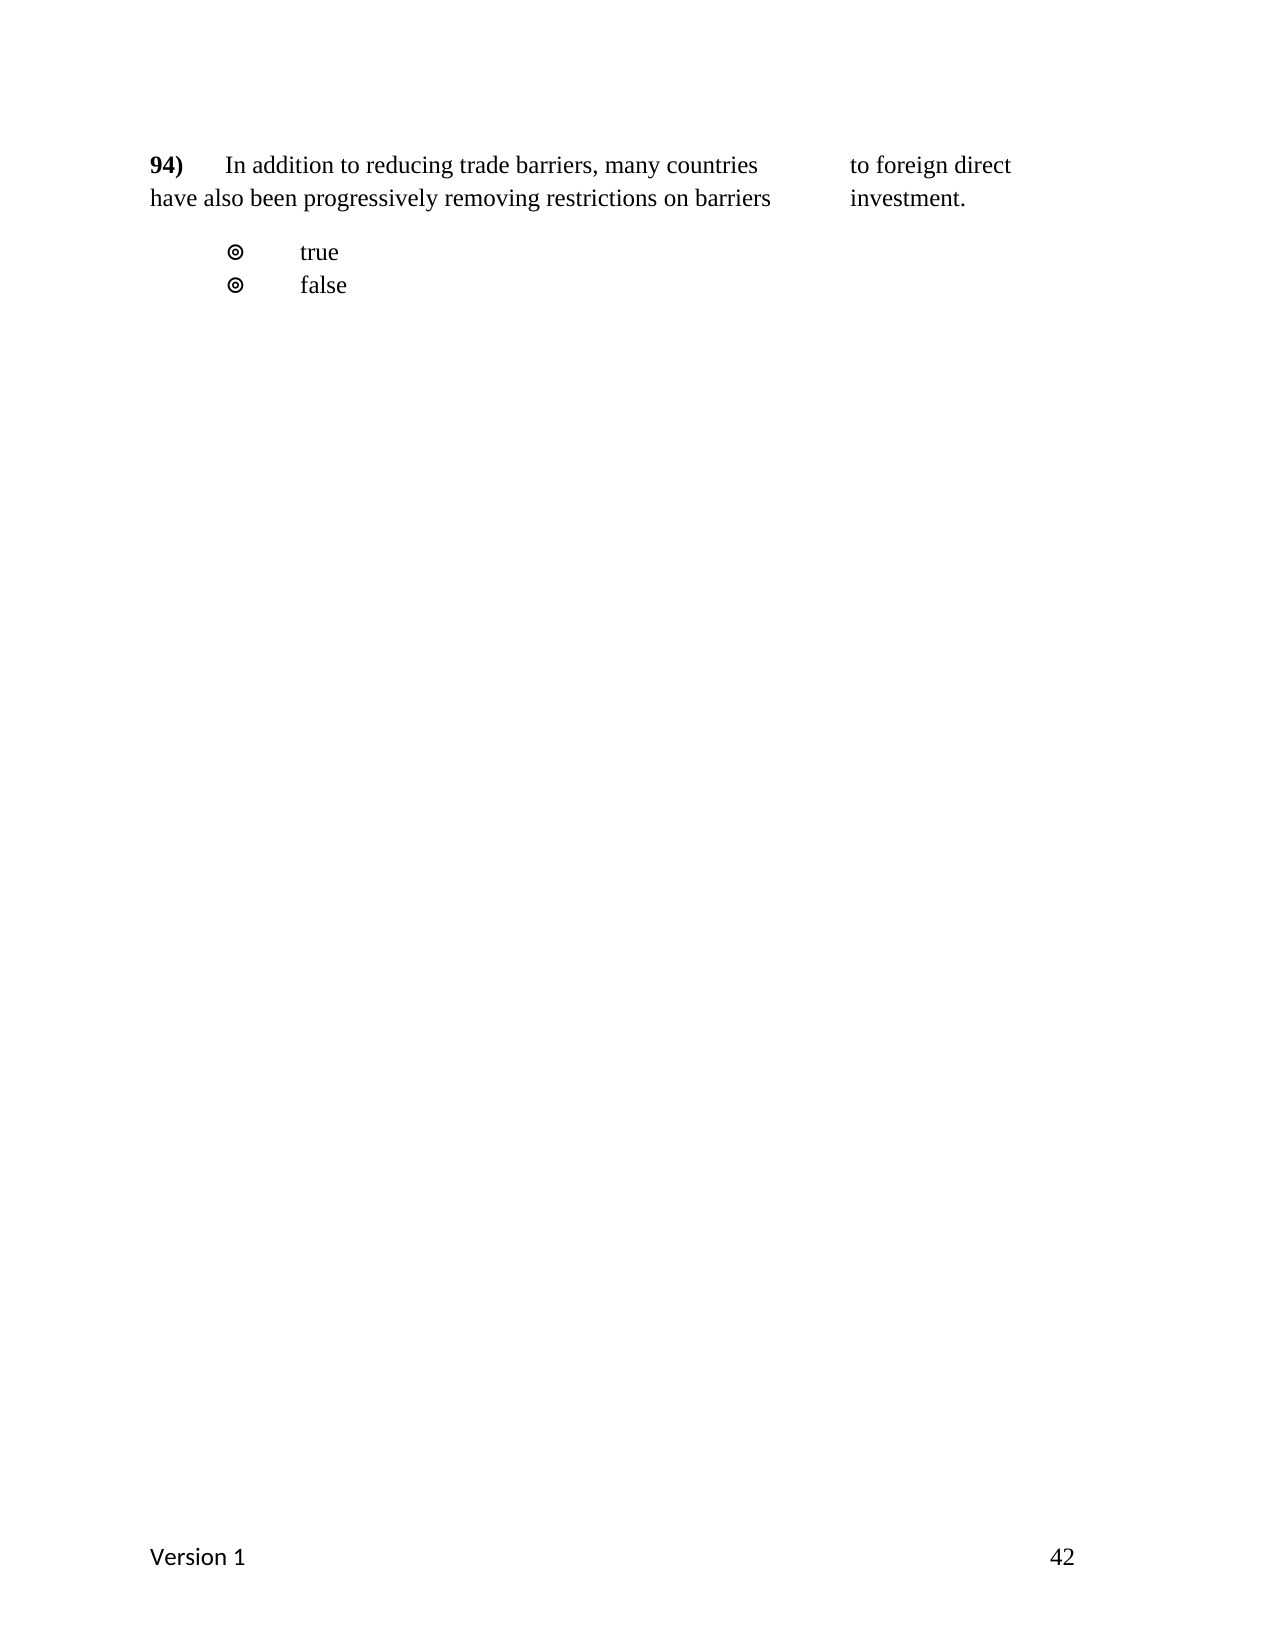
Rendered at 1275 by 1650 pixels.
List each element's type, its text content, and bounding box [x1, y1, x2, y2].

text 94) In addition to reducing trade barriers, many countries have also been progressively removing restrictions on barriers to foreign direct investment. [850, 150, 1125, 212]
text ⊚ true ⊚ false [150, 237, 775, 299]
text 94) In addition to reducing trade barriers, many countries have also been progressively removing restrictions on barriers to foreign direct investment. [150, 150, 775, 212]
